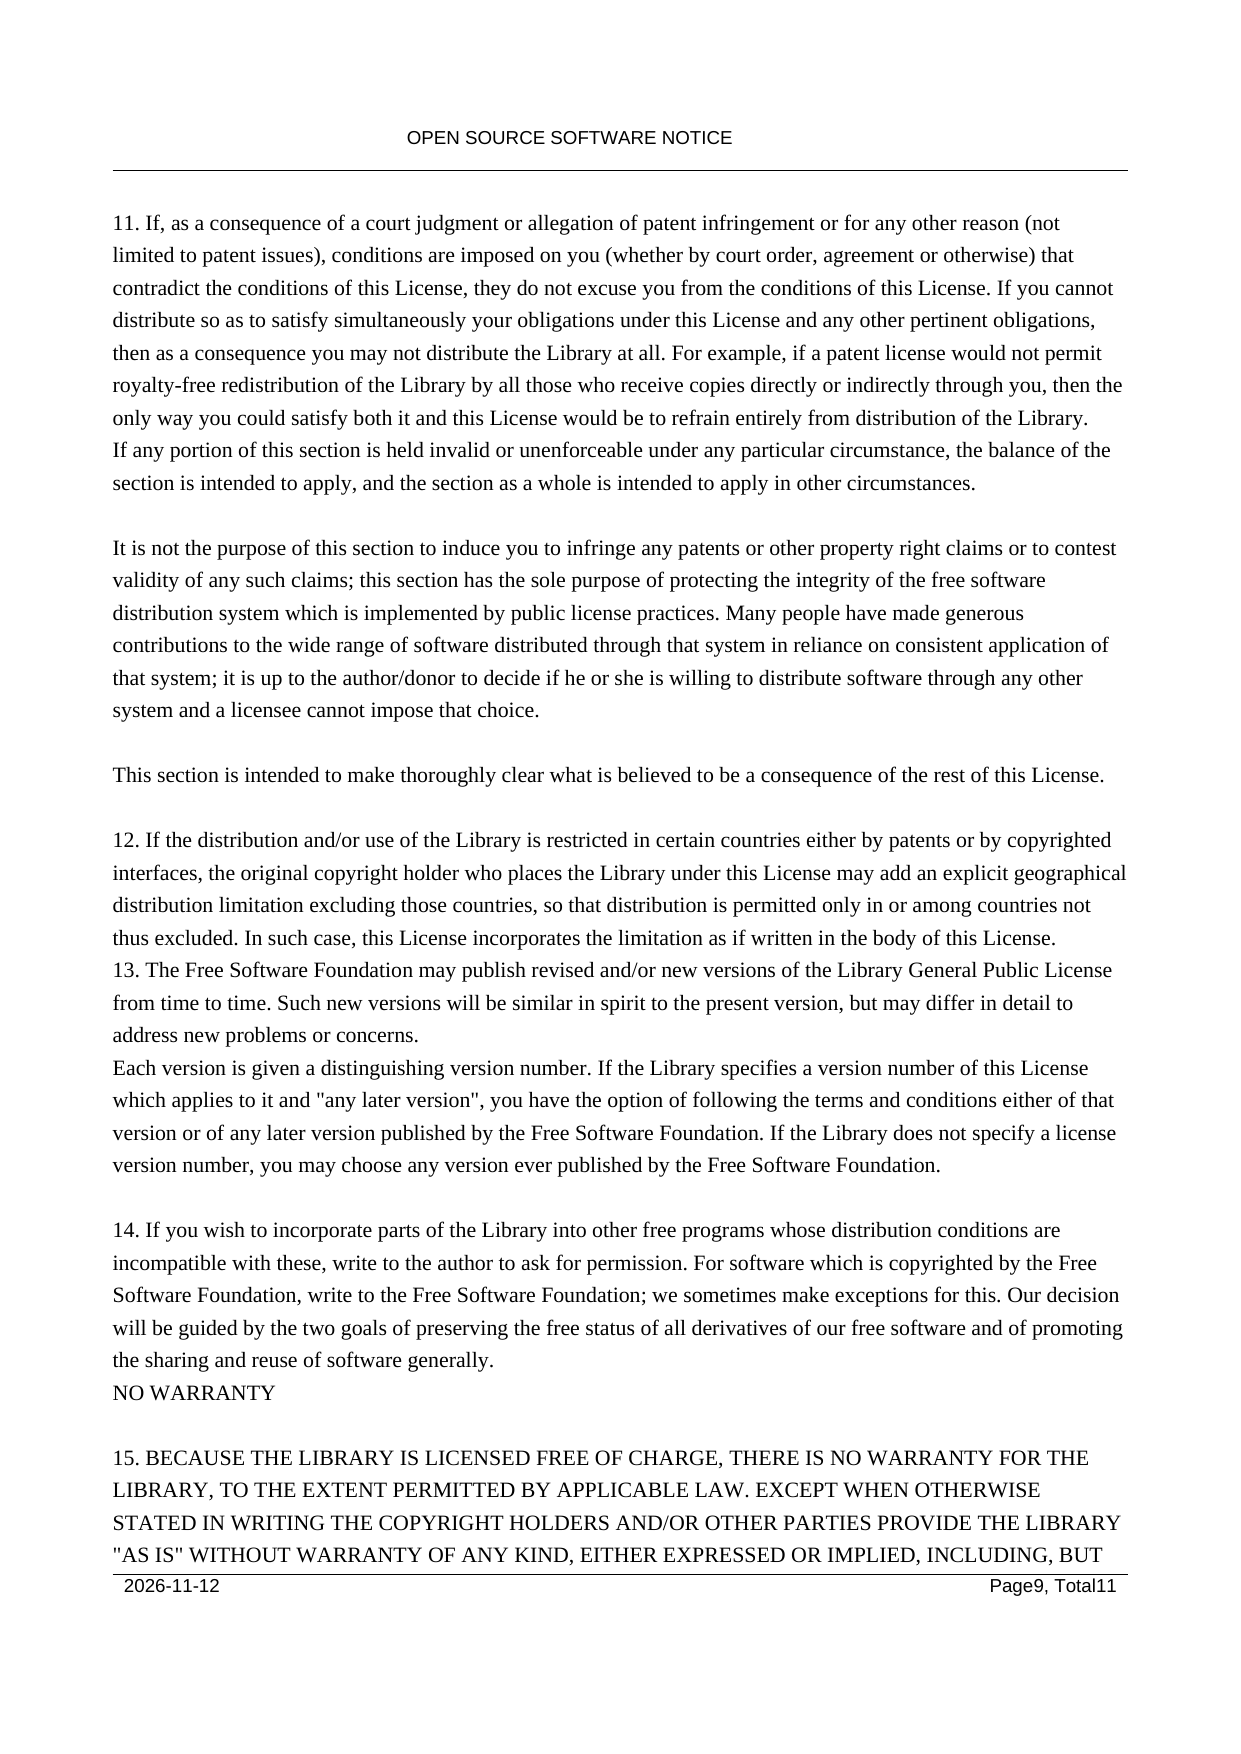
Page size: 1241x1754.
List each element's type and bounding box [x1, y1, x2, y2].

text [112, 206, 1128, 1571]
